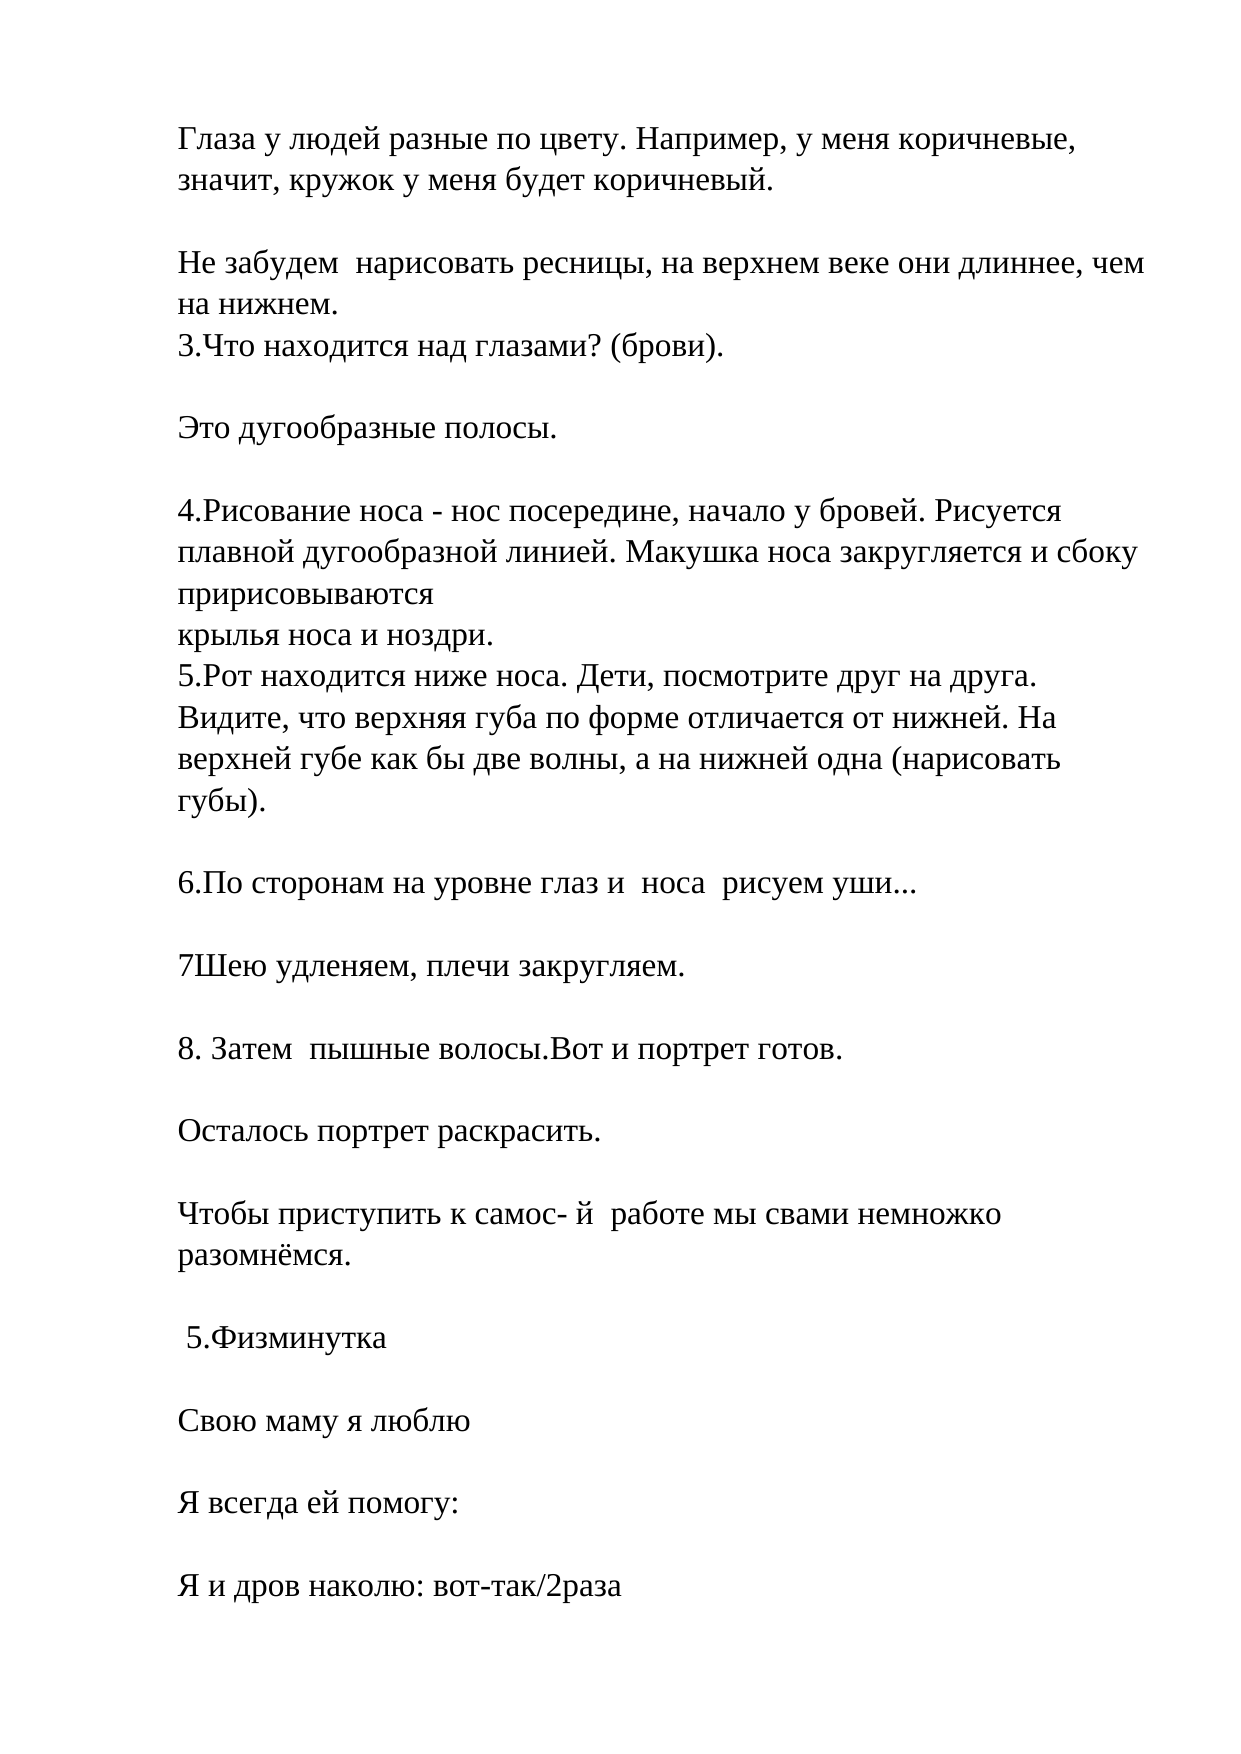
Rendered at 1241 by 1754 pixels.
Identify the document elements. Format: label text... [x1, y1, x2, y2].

text 8. Затем пышные волосы.Вот и портрет готов. [177, 1028, 1152, 1066]
text 7Шею удленяем, плечи закругляем. [177, 945, 1152, 983]
text 4.Рисование носа - нос посередине, начало у бровей. Рисуется плавной дугообразной линией. Макушка носа закругляется и сбоку пририсовываются [177, 490, 1152, 611]
text Я всегда ей помогу: [177, 1483, 1152, 1521]
text Не забудем нарисовать ресницы, на верхнем веке они длиннее, чем на нижнем. [177, 242, 1152, 322]
text Осталось портрет раскрасить. [177, 1111, 1152, 1149]
text Глаза у людей разные по цвету. Например, у меня коричневые, значит, кружок у меня будет коричневый. [177, 118, 1152, 198]
text Чтобы приступить к самос- й работе мы свами немножко разомнёмся. [177, 1193, 1152, 1273]
text крылья носа и ноздри. [177, 614, 1152, 653]
text Это дугообразные полосы. [177, 408, 1152, 446]
text 5.Физминутка [177, 1317, 1152, 1356]
text Свою маму я люблю [177, 1400, 1152, 1438]
text 3.Что находится над глазами? (брови). [177, 325, 1152, 363]
text 5.Рот находится ниже носа. Дети, посмотрите друг на друга. Видите, что верхняя губа по форме отличается от нижней. На верхней губе как бы две волны, а на нижней одна (нарисовать губы). [177, 656, 1152, 818]
text 6.По сторонам на уровне глаз и носа рисуем уши... [177, 862, 1152, 901]
text Я и дров наколю: вот-так/2раза [177, 1566, 1152, 1604]
